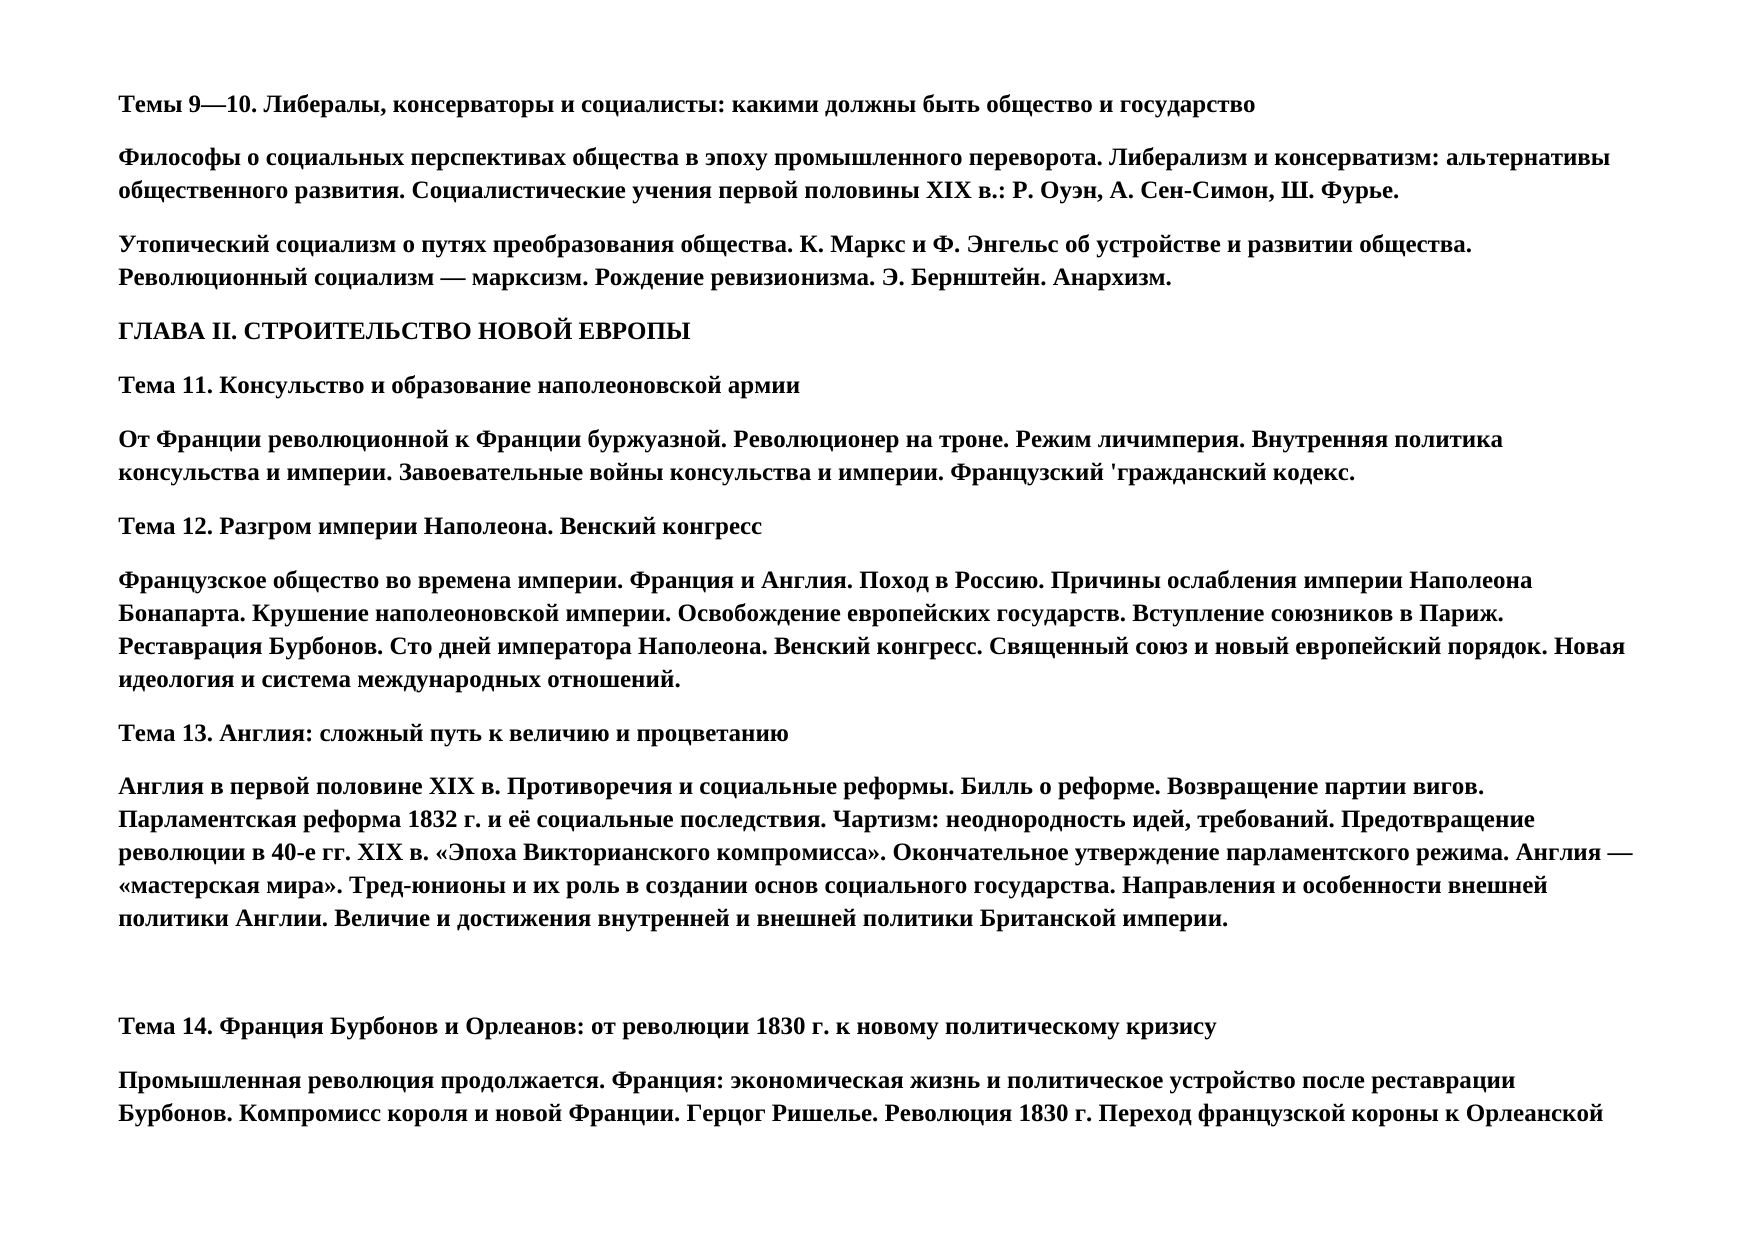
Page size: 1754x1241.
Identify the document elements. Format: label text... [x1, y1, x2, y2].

text Тема 13. Англия: сложный путь к величию и процветанию [118, 718, 1636, 746]
text Французское общество во времена империи. Франция и Англия. Поход в Россию. Причины ослабления империи Наполеона Бонапарта. Крушение наполеоновской империи. Освобождение европейских государств. Вступление союзни­ков в Париж. Реставрация Бурбонов. Сто дней императора Наполеона. Венский конгресс. Священный союз и новый ев­ропейский порядок. Новая идеология и система международ­ных отношений. [118, 565, 1636, 692]
text Тема 11. Консульство и образование наполеоновской армии [118, 370, 1636, 399]
text Тема 14. Франция Бурбонов и Орлеанов: от революции 1830 г. к новому политическому кризису [118, 1011, 1636, 1040]
text Тема 12. Разгром империи Наполеона. Венский конгресс [118, 511, 1636, 539]
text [118, 1065, 1636, 1127]
text Англия в первой половине XIX в. Противоречия и социаль­ные реформы. Билль о реформе. Возвращение партии вигов. Парламентская реформа 1832 г. и её социальные последствия. Чартизм: неоднородность идей, требований. Предотвращение революции в 40-е гг. XIX в. «Эпоха Викторианского компро­мисса». Окончательное утверждение парламентского режима. Англия — «мастерская мира». Тред-юнионы и их роль в со­здании основ социального государства. Направления и осо­бенности внешней политики Англии. Величие и достижения внутренней и внешней политики Британской империи. [118, 771, 1636, 932]
text Философы о социальных перспективах общества в эпоху промышленного переворота. Либерализм и консерватизм: аль­тернативы общественного развития. Социалистические учения первой половины XIX в.: Р. Оуэн, А. Сен-Симон, Ш. Фурье. [118, 142, 1636, 204]
text От Франции революционной к Франции буржуазной. Революционер на троне. Режим личимперия. Внутренняя политика консульства и империи. Завоевательные войны консульства и империи. Французский 'гражданский кодекс. [118, 424, 1636, 486]
text ГЛАВА II. СТРОИТЕЛЬСТВО НОВОЙ ЕВРОПЫ [118, 316, 1636, 345]
text Темы 9—10. Либералы, консерваторы и социалисты: какими должны быть общество и государство [118, 89, 1636, 117]
text Утопический социализм о путях преобразования общества. К. Маркс и Ф. Энгельс об устройстве и развитии общества. Революционный социализм — марксизм. Рождение ревизио­низма. Э. Бернштейн. Анархизм. [118, 229, 1636, 291]
